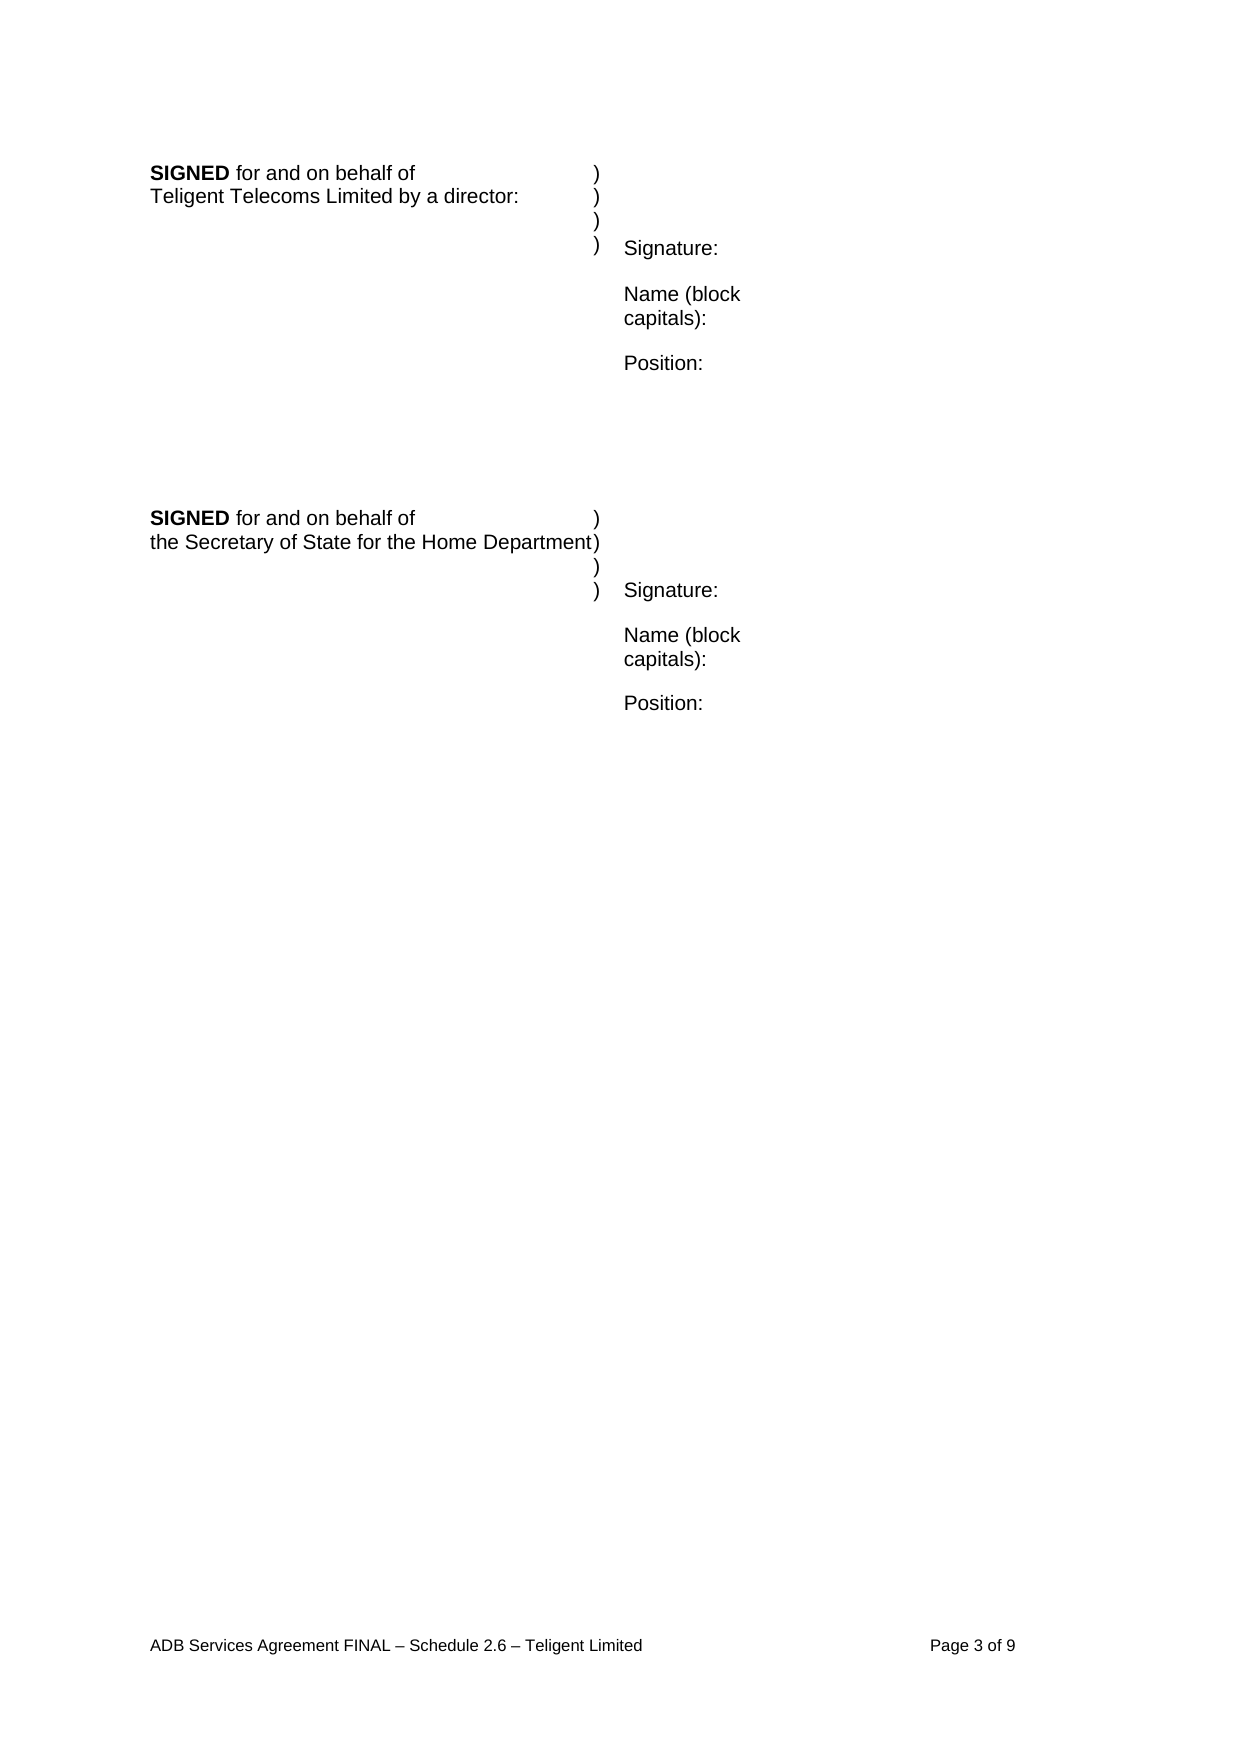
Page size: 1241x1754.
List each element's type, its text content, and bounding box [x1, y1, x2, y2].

table_header SIGNED for and on behalf of ) Teligent Telecoms Limited by a director: ) ) ) [139, 150, 612, 395]
table_header SIGNED for and on behalf of ) the Secretary of State for the Home Department ) ) ) [139, 495, 612, 736]
table_header Signature: Name (block capitals): Position: [612, 150, 1083, 395]
table_header Signature: Name (block capitals): Position: [612, 495, 1083, 736]
